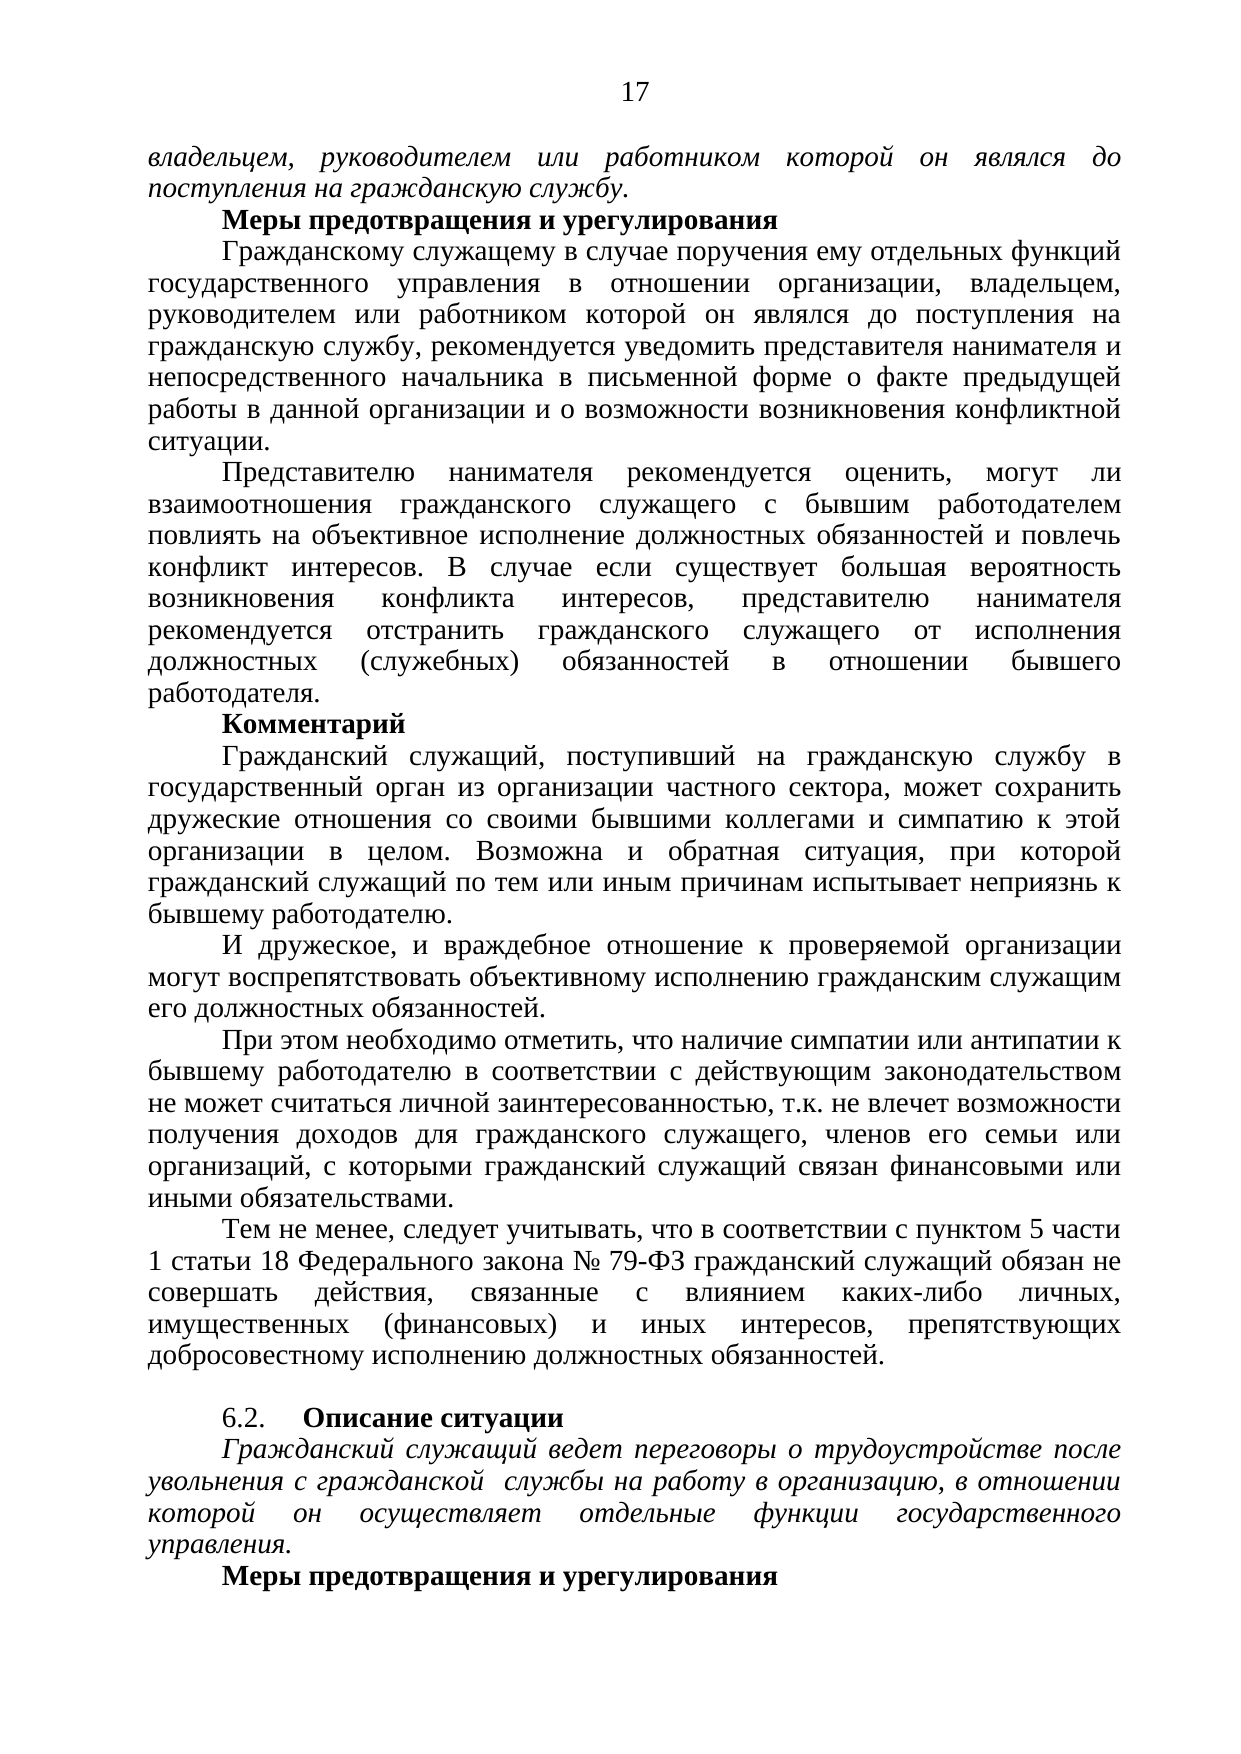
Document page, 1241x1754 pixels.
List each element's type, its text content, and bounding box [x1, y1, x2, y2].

list Представителю нанимателя рекомендуется оценить, могут ли взаимоотношения гражданского служащего с бывшим работодателем повлиять на объективное исполнение должностных обязанностей и повлечь конфликт интересов. В случае если существует большая вероятность возникновения конфликта интересов, представителю нанимателя рекомендуется отстранить гражданского служащего от исполнения должностных (служебных) обязанностей в отношении бывшего работодателя. [148, 456, 1122, 709]
list Гражданскому служащему в случае поручения ему отдельных функций государственного управления в отношении организации, владельцем, руководителем или работником которой он являлся до поступления на гражданскую службу, рекомендуется уведомить представителя нанимателя и непосредственного начальника в письменной форме о факте предыдущей работы в данной организации и о возможности возникновения конфликтной ситуации. [148, 235, 1122, 456]
list Меры предотвращения и урегулирования [148, 1560, 1122, 1591]
list Меры предотвращения и урегулирования [148, 204, 1122, 235]
list Гражданский служащий ведет переговоры о трудоустройстве после увольнения с гражданской службы на работу в организацию, в отношении которой он осуществляет отдельные функции государственного управления. [148, 1434, 1122, 1560]
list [148, 141, 1122, 204]
list Комментарий [148, 709, 1122, 740]
list Гражданский служащий, поступивший на гражданскую службу в государственный орган из организации частного сектора, может сохранить дружеские отношения со своими бывшими коллегами и симпатию к этой организации в целом. Возможна и обратная ситуация, при которой гражданский служащий по тем или иным причинам испытывает неприязнь к бывшему работодателю. [148, 740, 1122, 929]
list И дружеское, и враждебное отношение к проверяемой организации могут воспрепятствовать объективному исполнению гражданским служащим его должностных обязанностей. [148, 929, 1122, 1024]
list Тем не менее, следует учитывать, что в соответствии с пунктом 5 части 1 статьи 18 Федерального закона № 79-ФЗ гражданский служащий обязан не совершать действия, связанные с влиянием каких-либо личных, имущественных (финансовых) и иных интересов, препятствующих добросовестному исполнению должностных обязанностей. [148, 1213, 1122, 1371]
list Описание ситуации [148, 1402, 1122, 1434]
list При этом необходимо отметить, что наличие симпатии или антипатии к бывшему работодателю в соответствии с действующим законодательством не может считаться личной заинтересованностью, т.к. не влечет возможности получения доходов для гражданского служащего, членов его семьи или организаций, с которыми гражданский служащий связан финансовыми или иными обязательствами. [148, 1024, 1122, 1213]
